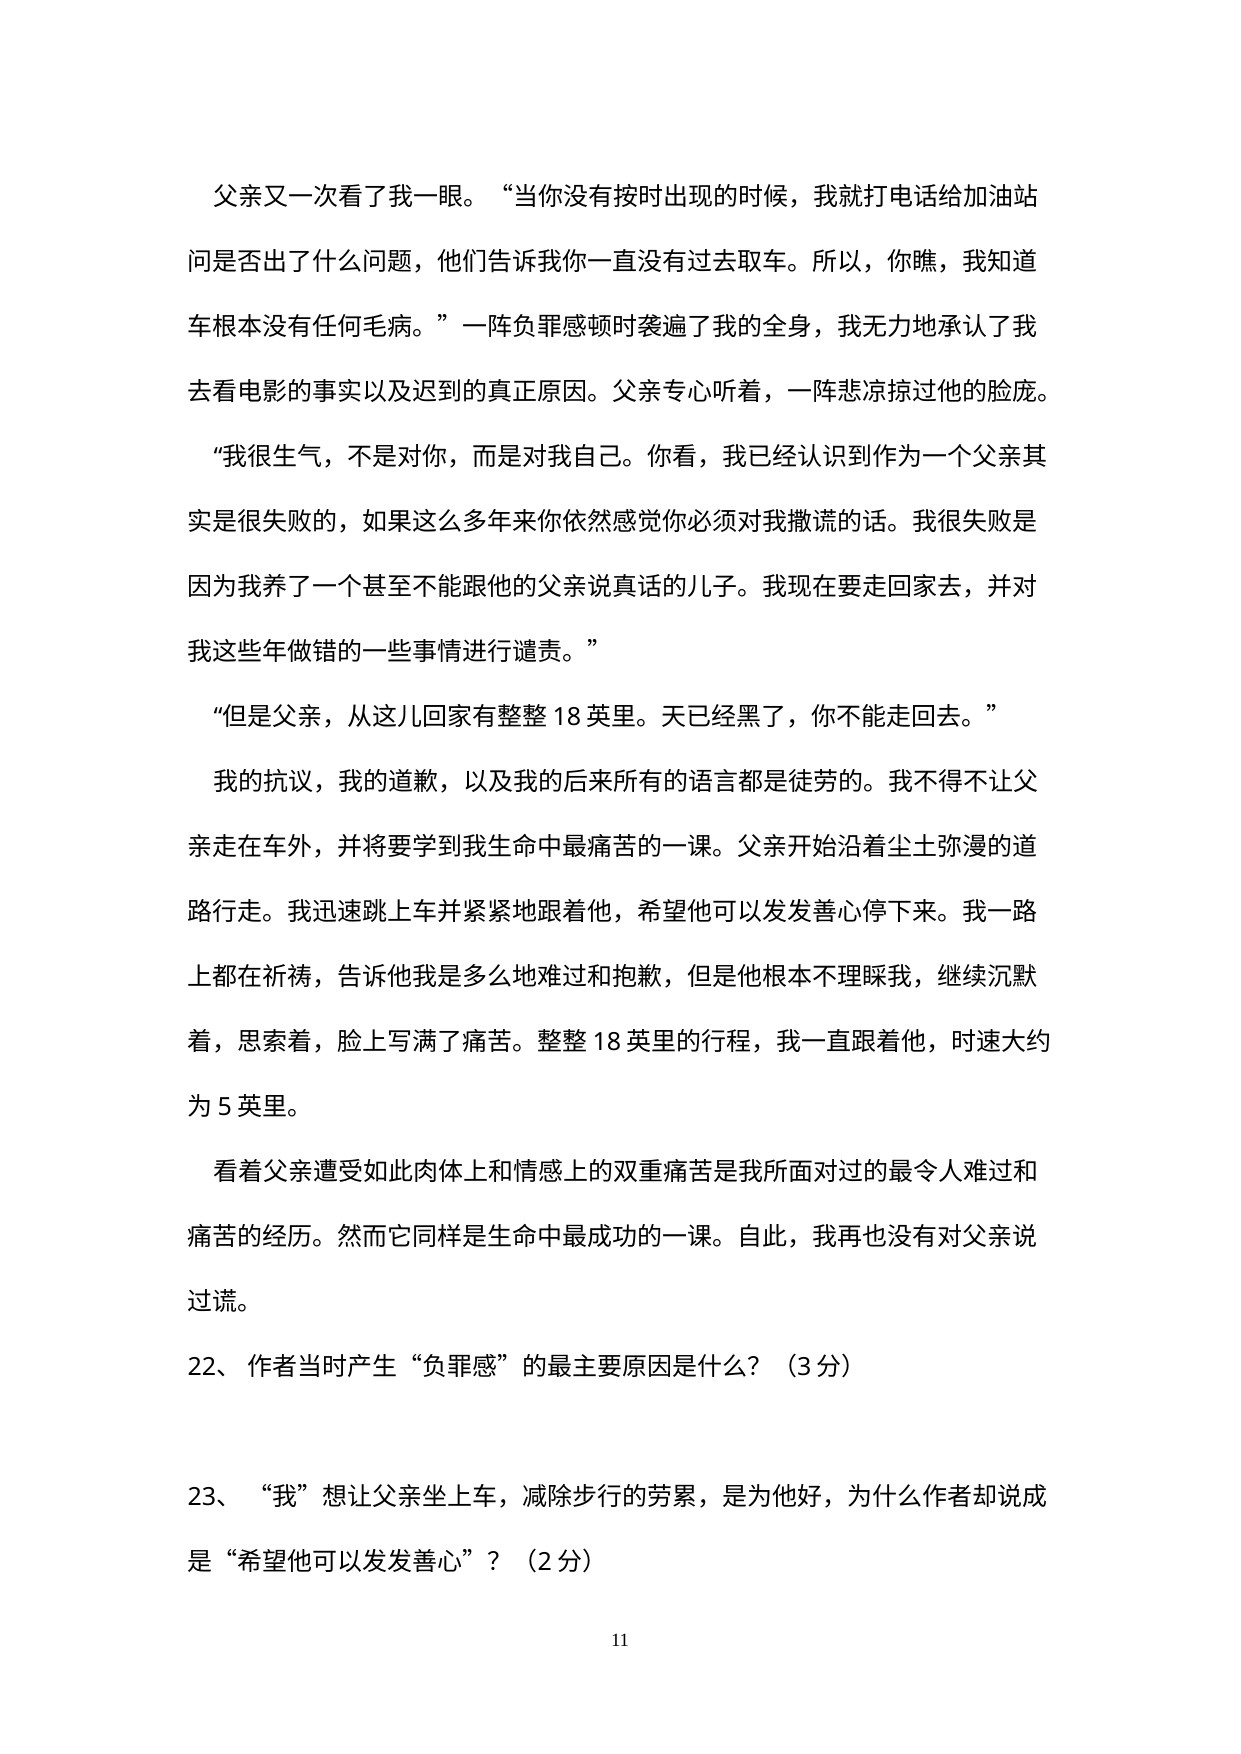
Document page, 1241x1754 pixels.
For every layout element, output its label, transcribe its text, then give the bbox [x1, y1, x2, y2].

text 22、 作者当时产生“负罪感”的最主要原因是什么？（3分） [187, 1332, 1053, 1397]
text 父亲又一次看了我一眼。“当你没有按时出现的时候，我就打电话给加油站问是否出了什么问题，他们告诉我你一直没有过去取车。所以，你瞧，我知道车根本没有任何毛病。”一阵负罪感顿时袭遍了我的全身，我无力地承认了我去看电影的事实以及迟到的真正原因。父亲专心听着，一阵悲凉掠过他的脸庞。 [187, 162, 1053, 422]
text 23、 “我”想让父亲坐上车，减除步行的劳累，是为他好，为什么作者却说成是“希望他可以发发善心”？（2分） [187, 1462, 1053, 1592]
text 我的抗议，我的道歉，以及我的后来所有的语言都是徒劳的。我不得不让父亲走在车外，并将要学到我生命中最痛苦的一课。父亲开始沿着尘土弥漫的道路行走。我迅速跳上车并紧紧地跟着他，希望他可以发发善心停下来。我一路上都在祈祷，告诉他我是多么地难过和抱歉，但是他根本不理睬我，继续沉默着，思索着，脸上写满了痛苦。整整18英里的行程，我一直跟着他，时速大约为5英里。 [187, 747, 1053, 1137]
text “我很生气，不是对你，而是对我自己。你看，我已经认识到作为一个父亲其实是很失败的，如果这么多年来你依然感觉你必须对我撒谎的话。我很失败是因为我养了一个甚至不能跟他的父亲说真话的儿子。我现在要走回家去，并对我这些年做错的一些事情进行谴责。” [187, 422, 1053, 682]
text 看着父亲遭受如此肉体上和情感上的双重痛苦是我所面对过的最令人难过和痛苦的经历。然而它同样是生命中最成功的一课。自此，我再也没有对父亲说过谎。 [187, 1137, 1053, 1332]
text “但是父亲，从这儿回家有整整18英里。天已经黑了，你不能走回去。” [187, 682, 1053, 747]
